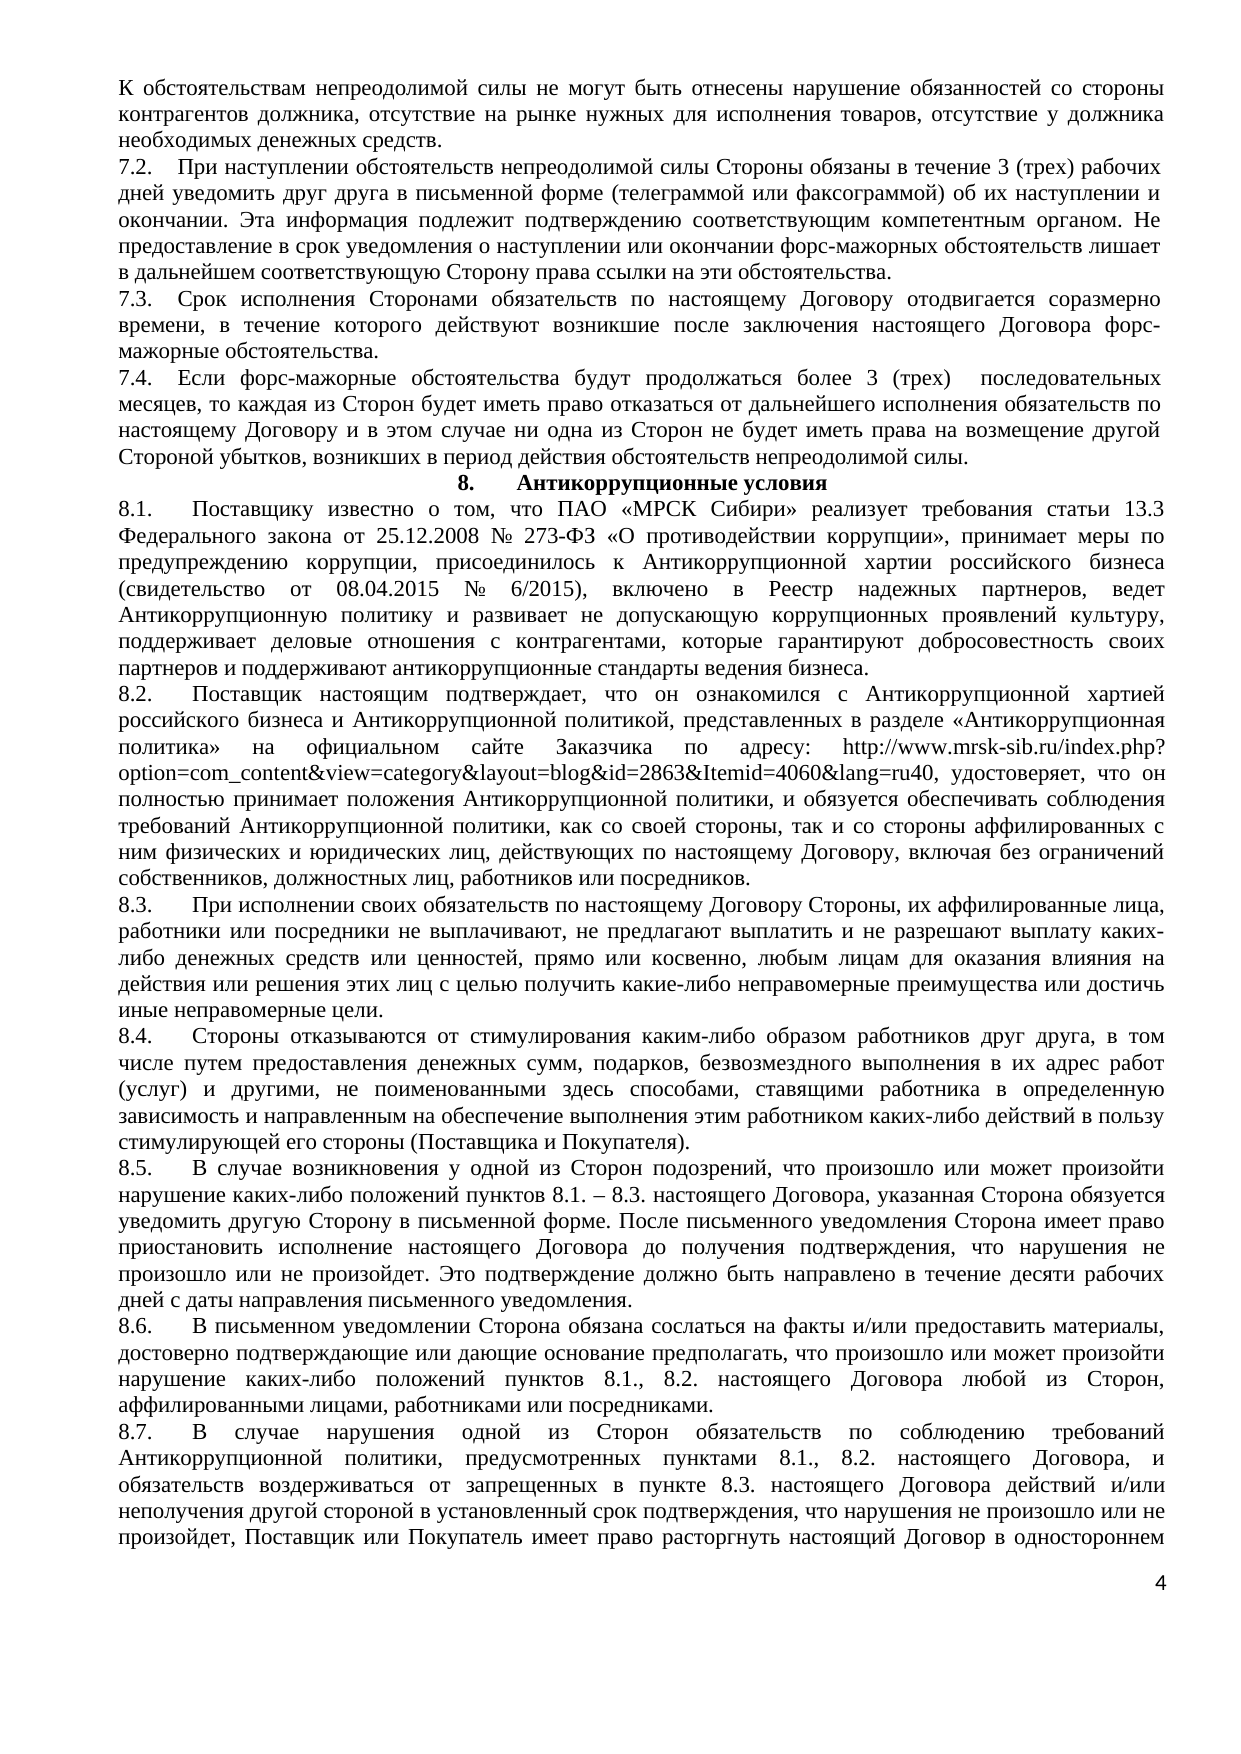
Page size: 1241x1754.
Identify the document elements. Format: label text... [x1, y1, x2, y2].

list При наступлении обстоятельств непреодолимой силы Стороны обязаны в течение 3 (трех) рабочих дней уведомить друг друга в письменной форме (телеграммой или факсограммой) об их наступлении и окончании. Эта информация подлежит подтверждению соответствующим компетентным органом. Не предоставление в срок уведомления о наступлении или окончании форс-мажорных обстоятельств лишает в дальнейшем соответствующую Сторону права ссылки на эти обстоятельства. [118, 153, 1162, 285]
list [118, 1418, 1167, 1550]
list В письменном уведомлении Сторона обязана сослаться на факты и/или предоставить материалы, достоверно подтверждающие или дающие основание предполагать, что произошло или может произойти нарушение каких-либо положений пунктов 8.1., 8.2. настоящего Договора любой из Сторон, аффилированными лицами, работниками или посредниками. [118, 1312, 1167, 1418]
list Срок исполнения Сторонами обязательств по настоящему Договору отодвигается соразмерно времени, в течение которого действуют возникшие после заключения настоящего Договора форс-мажорные обстоятельства. [118, 285, 1162, 364]
list Поставщику известно о том, что ПАО «МРСК Сибири» реализует требования статьи 13.3 Федерального закона от 25.12.2008 № 273-ФЗ «О противодействии коррупции», принимает меры по предупреждению коррупции, присоединилось к Антикоррупционной хартии российского бизнеса (свидетельство от 08.04.2015 № 6/2015), включено в Реестр надежных партнеров, ведет Антикоррупционную политику и развивает не допускающую коррупционных проявлений культуру, поддерживает деловые отношения с контрагентами, которые гарантируют добросовестность своих партнеров и поддерживают антикоррупционные стандарты ведения бизнеса. [118, 496, 1167, 680]
list Стороны отказываются от стимулирования каким-либо образом работников друг друга, в том числе путем предоставления денежных сумм, подарков, безвозмездного выполнения в их адрес работ (услуг) и другими, не поименованными здесь способами, ставящими работника в определенную зависимость и направленным на обеспечение выполнения этим работником каких-либо действий в пользу стимулирующей его стороны (Поставщика и Покупателя). [118, 1023, 1167, 1154]
list Антикоррупционные условия [118, 469, 1167, 496]
text К обстоятельствам непреодолимой силы не могут быть отнесены нарушение обязанностей со стороны контрагентов должника, отсутствие на рынке нужных для исполнения товаров, отсутствие у должника необходимых денежных средств. [118, 74, 1167, 153]
list Поставщик настоящим подтверждает, что он ознакомился с Антикоррупционной хартией российского бизнеса и Антикоррупционной политикой, представленных в разделе «Антикоррупционная политика» на официальном сайте Заказчика по адресу: http://www.mrsk-sib.ru/index.php?option=com_content&view=category&layout=blog&id=2863&Itemid=4060&lang=ru40, удостоверяет, что он полностью принимает положения Антикоррупционной политики, и обязуется обеспечивать соблюдения требований Антикоррупционной политики, как со своей стороны, так и со стороны аффилированных с ним физических и юридических лиц, действующих по настоящему Договору, включая без ограничений собственников, должностных лиц, работников или посредников. [118, 680, 1167, 891]
list При исполнении своих обязательств по настоящему Договору Стороны, их аффилированные лица, работники или посредники не выплачивают, не предлагают выплатить и не разрешают выплату каких-либо денежных средств или ценностей, прямо или косвенно, любым лицам для оказания влияния на действия или решения этих лиц с целью получить какие-либо неправомерные преимущества или достичь иные неправомерные цели. [118, 891, 1167, 1023]
list В случае возникновения у одной из Сторон подозрений, что произошло или может произойти нарушение каких-либо положений пунктов 8.1. – 8.3. настоящего Договора, указанная Сторона обязуется уведомить другую Сторону в письменной форме. После письменного уведомления Сторона имеет право приостановить исполнение настоящего Договора до получения подтверждения, что нарушения не произошло или не произойдет. Это подтверждение должно быть направлено в течение десяти рабочих дней с даты направления письменного уведомления. [118, 1154, 1167, 1312]
list Если форс-мажорные обстоятельства будут продолжаться более 3 (трех) последовательных месяцев, то каждая из Сторон будет иметь право отказаться от дальнейшего исполнения обязательств по настоящему Договору и в этом случае ни одна из Сторон не будет иметь права на возмещение другой Стороной убытков, возникших в период действия обстоятельств непреодолимой силы. [118, 364, 1162, 469]
